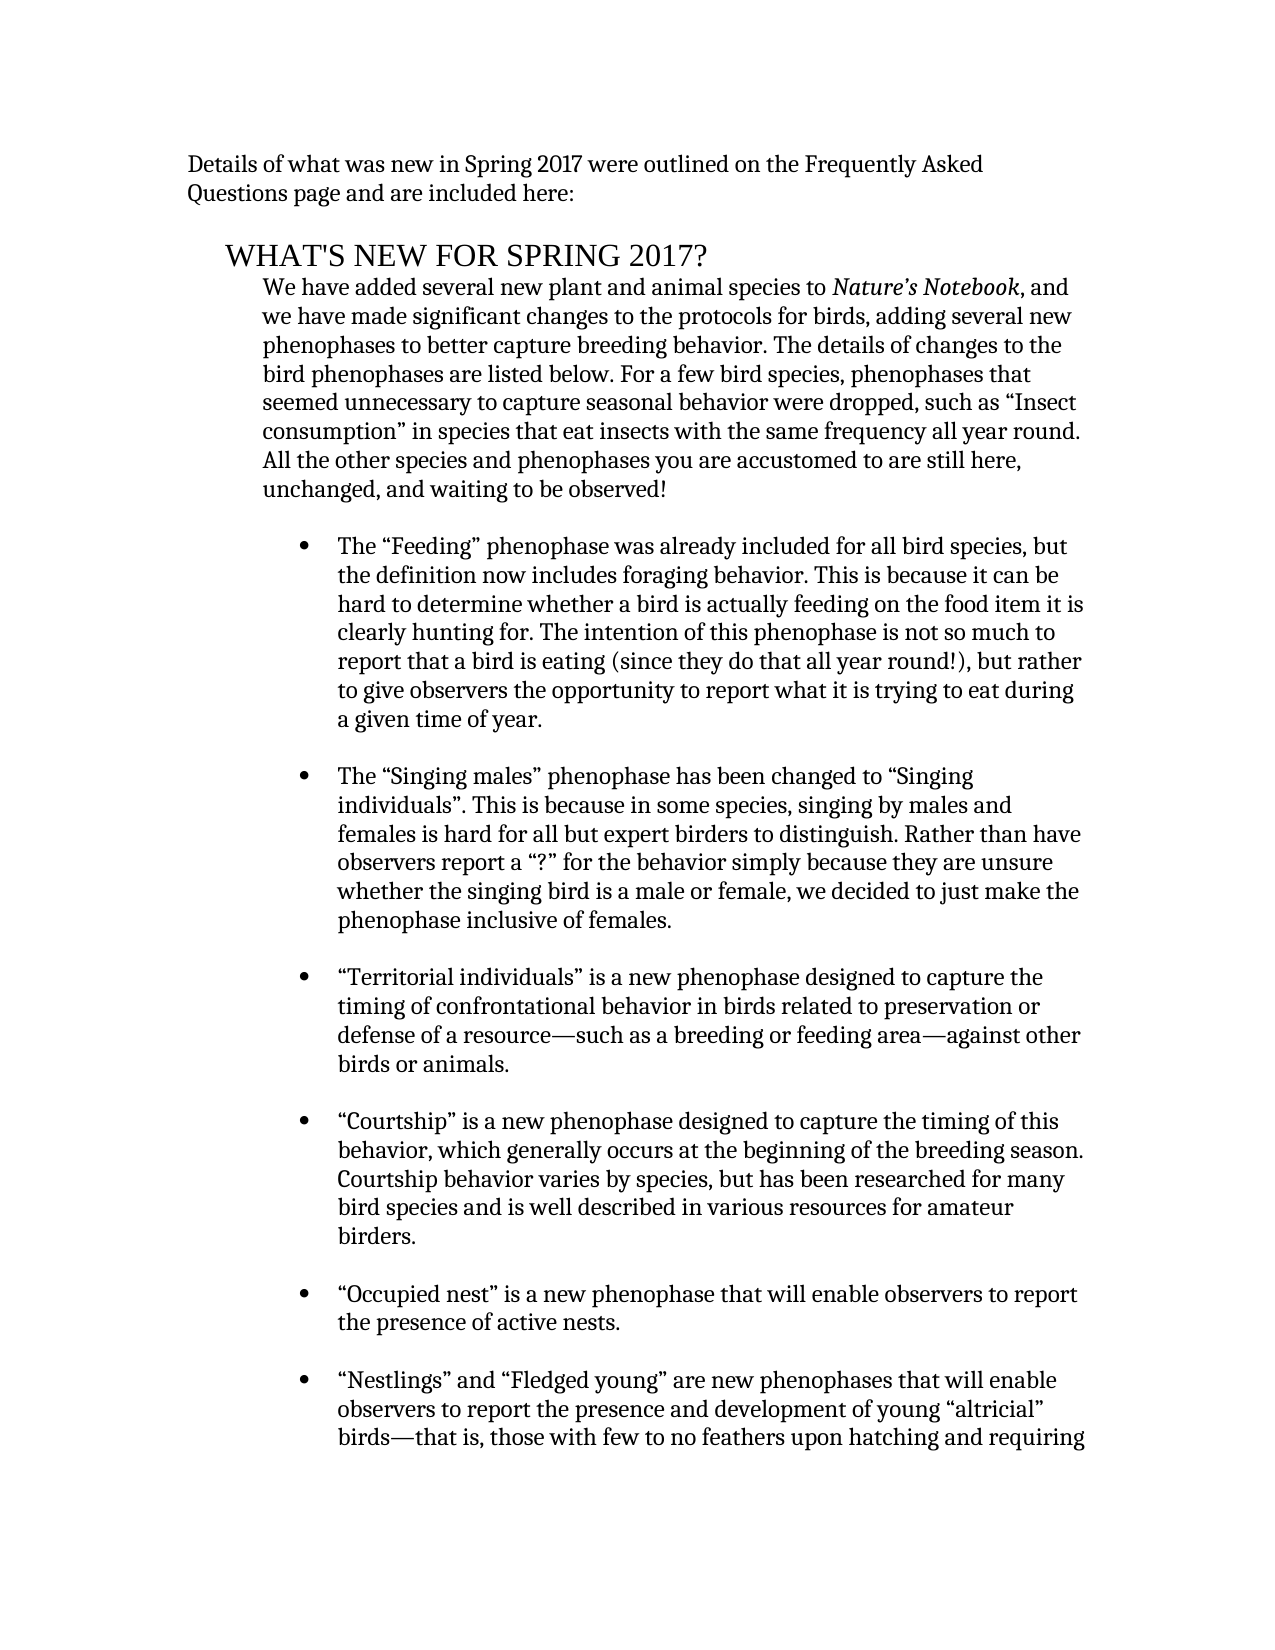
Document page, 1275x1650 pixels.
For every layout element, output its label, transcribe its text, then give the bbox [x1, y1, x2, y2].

list “Courtship” is a new phenophase designed to capture the timing of this behavior, which generally occurs at the beginning of the breeding season. Courtship behavior varies by species, but has been researched for many bird species and is well described in various resources for amateur birders. [300, 1107, 1087, 1251]
text Details of what was new in Spring 2017 were outlined on the Frequently Asked Questions page and are included here: [187, 150, 1087, 207]
text We have added several new plant and animal species to Nature’s Notebook, and we have made significant changes to the protocols for birds, adding several new phenophases to better capture breeding behavior. The details of changes to the bird phenophases are listed below. For a few bird species, phenophases that seemed unnecessary to capture seasonal behavior were dropped, such as “Insect consumption” in species that eat insects with the same frequency all year round. All the other species and phenophases you are accustomed to are still here, unchanged, and waiting to be observed! [262, 273, 1087, 503]
list “Occupied nest” is a new phenophase that will enable observers to report the presence of active nests. [300, 1279, 1087, 1337]
list The “Feeding” phenophase was already included for all bird species, but the definition now includes foraging behavior. This is because it can be hard to determine whether a bird is actually feeding on the food item it is clearly hunting for. The intention of this phenophase is not so much to report that a bird is eating (since they do that all year round!), but rather to give observers the opportunity to report what it is trying to eat during a given time of year. [300, 532, 1087, 733]
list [300, 1366, 1087, 1452]
list “Territorial individuals” is a new phenophase designed to capture the timing of confrontational behavior in birds related to preservation or defense of a resource—such as a breeding or feeding area—against other birds or animals. [300, 963, 1087, 1078]
text WHAT'S NEW FOR SPRING 2017? [225, 236, 1087, 273]
list The “Singing males” phenophase has been changed to “Singing individuals”. This is because in some species, singing by males and females is hard for all but expert birders to distinguish. Rather than have observers report a “?” for the behavior simply because they are unsure whether the singing bird is a male or female, we decided to just make the phenophase inclusive of females. [300, 762, 1087, 934]
